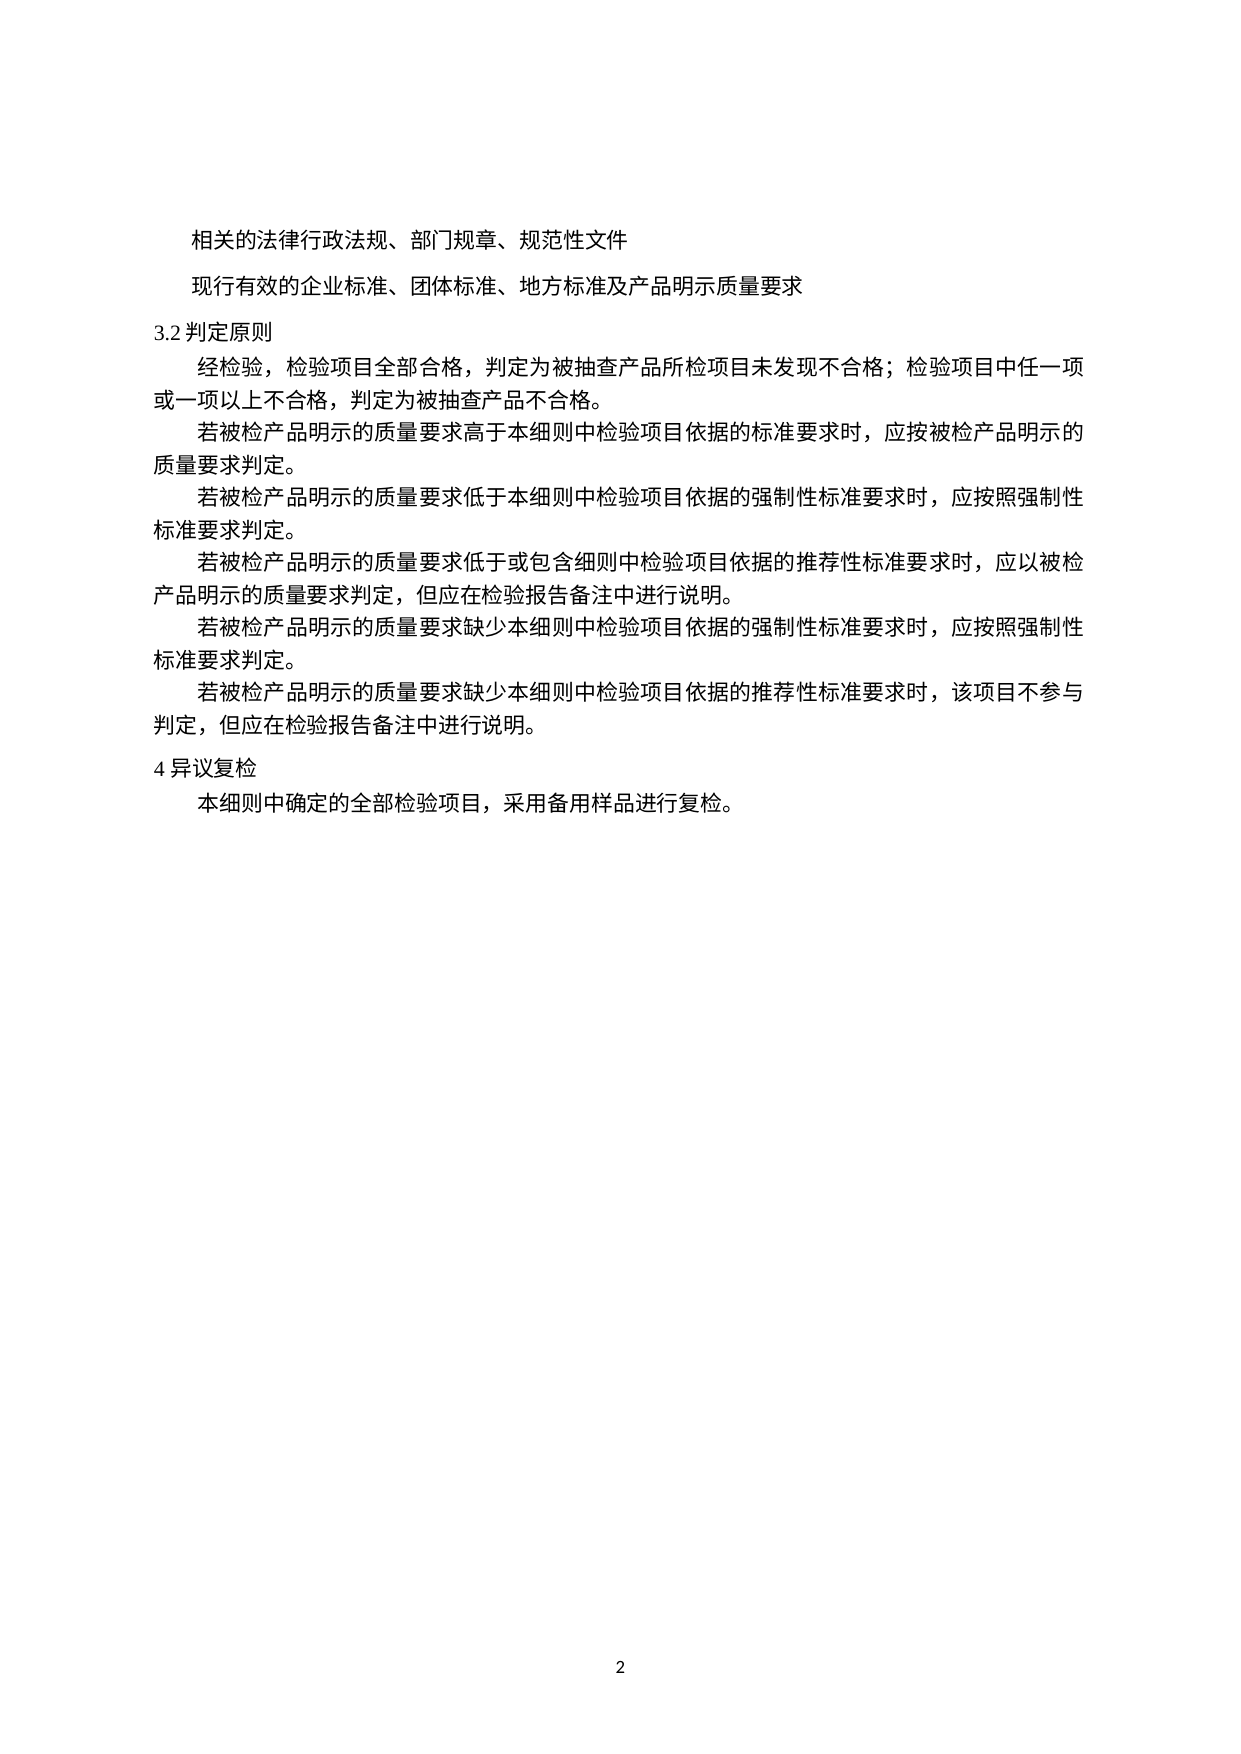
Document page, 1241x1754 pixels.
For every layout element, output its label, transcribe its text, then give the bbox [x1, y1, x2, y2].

text 相关的法律行政法规、部门规章、规范性文件 [153, 212, 1087, 258]
text 本细则中确定的全部检验项目，采用备用样品进行复检。 [153, 786, 1087, 818]
text 若被检产品明示的质量要求高于本细则中检验项目依据的标准要求时，应按被检产品明示的质量要求判定。 [153, 415, 1087, 480]
text 现行有效的企业标准、团体标准、地方标准及产品明示质量要求 [153, 258, 1087, 304]
text 经检验，检验项目全部合格，判定为被抽查产品所检项目未发现不合格；检验项目中任一项或一项以上不合格，判定为被抽查产品不合格。 [153, 350, 1087, 415]
text 若被检产品明示的质量要求低于或包含细则中检验项目依据的推荐性标准要求时，应以被检产品明示的质量要求判定，但应在检验报告备注中进行说明。 [153, 545, 1087, 610]
text 若被检产品明示的质量要求缺少本细则中检验项目依据的强制性标准要求时，应按照强制性标准要求判定。 [153, 610, 1087, 675]
text 3.2判定原则 [153, 304, 1087, 350]
text 4 异议复检 [153, 740, 1087, 786]
text 若被检产品明示的质量要求低于本细则中检验项目依据的强制性标准要求时，应按照强制性标准要求判定。 [153, 480, 1087, 545]
text 若被检产品明示的质量要求缺少本细则中检验项目依据的推荐性标准要求时，该项目不参与判定，但应在检验报告备注中进行说明。 [153, 675, 1087, 740]
